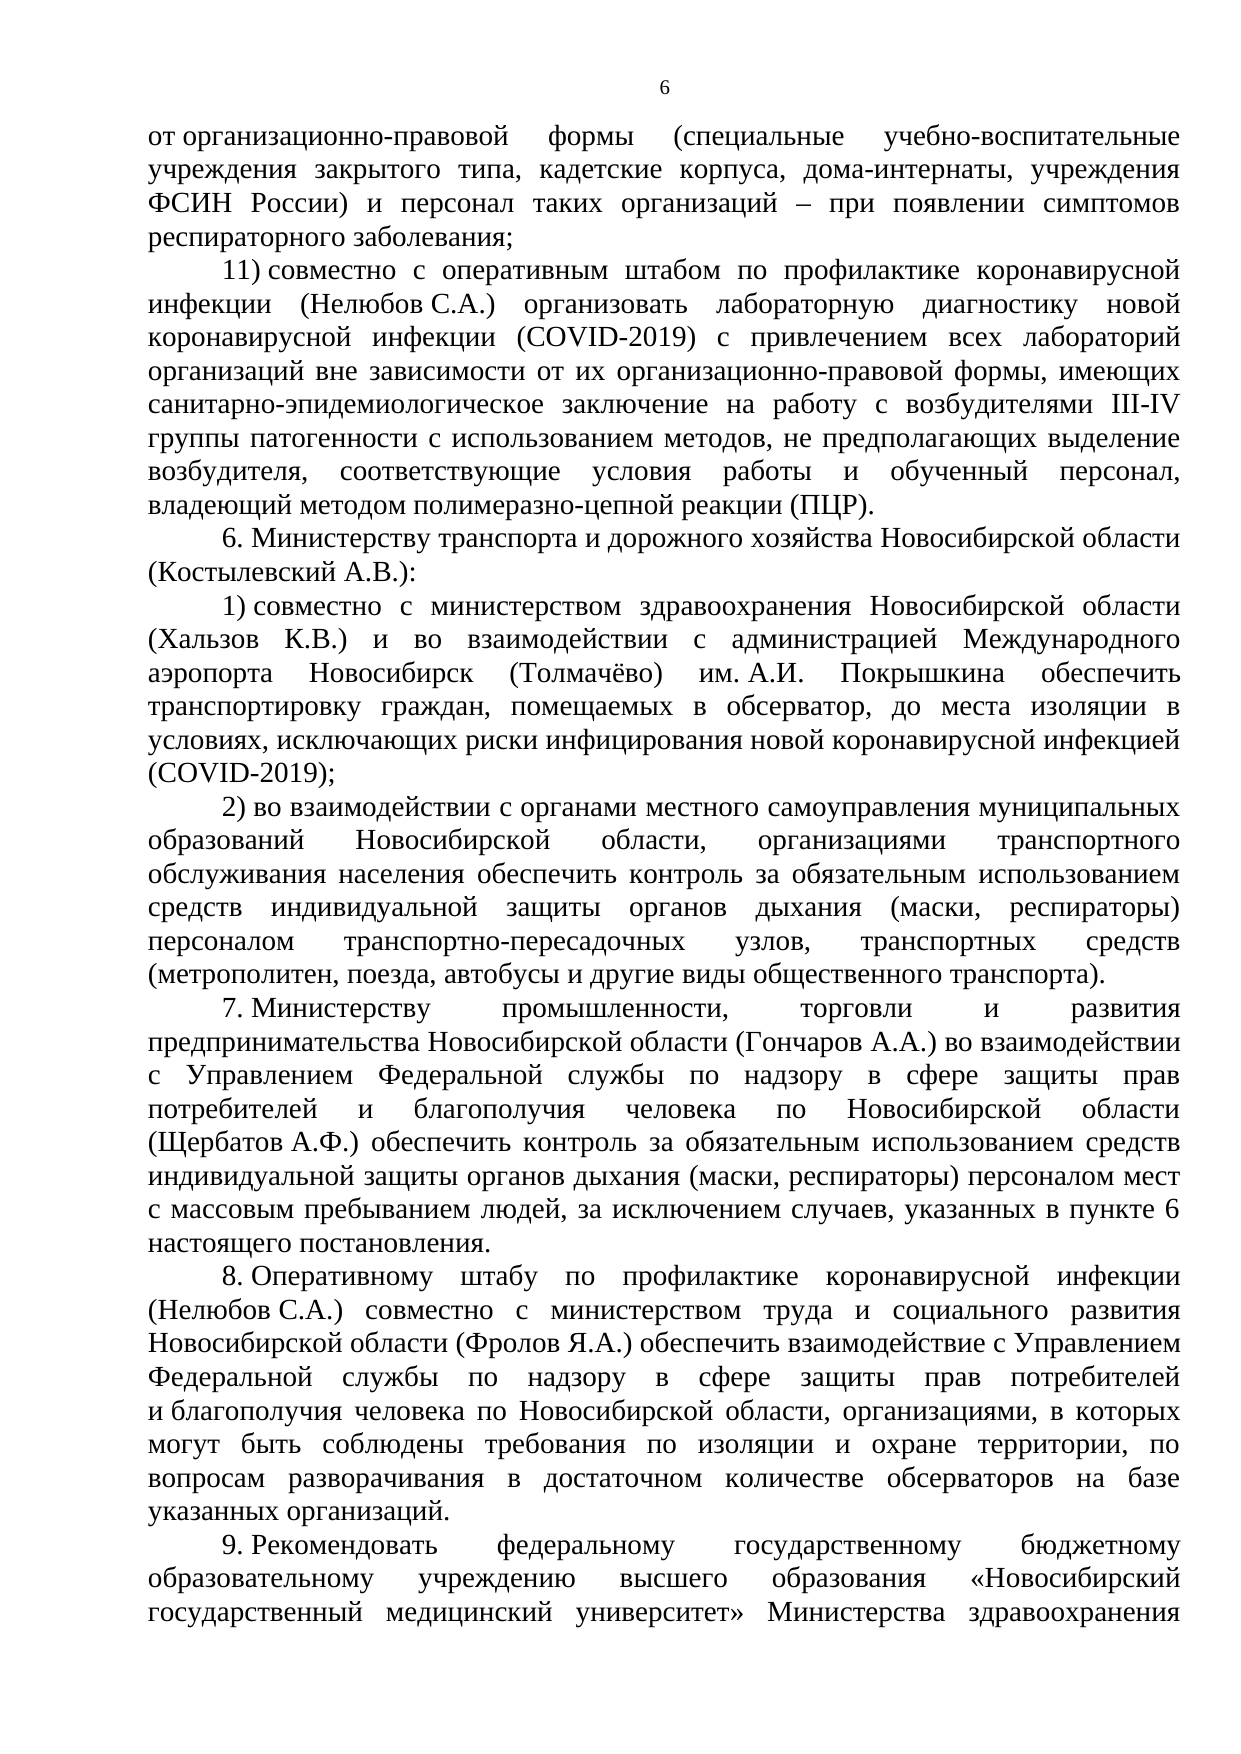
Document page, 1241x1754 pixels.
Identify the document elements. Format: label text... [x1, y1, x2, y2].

text 6. Министерству транспорта и дорожного хозяйства Новосибирской области (Костылевский А.В.): [148, 521, 1181, 588]
text 2) во взаимодействии с органами местного самоуправления муниципальных образований Новосибирской области, организациями транспортного обслуживания населения обеспечить контроль за обязательным использованием средств индивидуальной защиты органов дыхания (маски, респираторы) персоналом транспортно-пересадочных узлов, транспортных средств (метрополитен, поезда, автобусы и другие виды общественного транспорта). [148, 789, 1181, 990]
text 7. Министерству промышленности, торговли и развития предпринимательства Новосибирской области (Гончаров А.А.) во взаимодействии с Управлением Федеральной службы по надзору в сфере защиты прав потребителей и благополучия человека по Новосибирской области (Щербатов А.Ф.) обеспечить контроль за обязательным использованием средств индивидуальной защиты органов дыхания (маски, респираторы) персоналом мест с массовым пребыванием людей, за исключением случаев, указанных в пункте 6 настоящего постановления. [148, 990, 1181, 1258]
text 1) совместно с министерством здравоохранения Новосибирской области (Хальзов К.В.) и во взаимодействии с администрацией Международного аэропорта Новосибирск (Толмачёво) им. А.И. Покрышкина обеспечить транспортировку граждан, помещаемых в обсерватор, до места изоляции в условиях, исключающих риски инфицирования новой коронавирусной инфекцией (COVID-2019); [148, 588, 1181, 789]
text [148, 118, 1181, 252]
text 8. Оперативному штабу по профилактике коронавирусной инфекции (Нелюбов С.А.) совместно с министерством труда и социального развития Новосибирской области (Фролов Я.А.) обеспечить взаимодействие с Управлением Федеральной службы по надзору в сфере защиты прав потребителей и благополучия человека по Новосибирской области, организациями, в которых могут быть соблюдены требования по изоляции и охране территории, по вопросам разворачивания в достаточном количестве обсерваторов на базе указанных организаций. [148, 1258, 1181, 1527]
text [148, 1527, 1181, 1627]
text 11) совместно с оперативным штабом по профилактике коронавирусной инфекции (Нелюбов С.А.) организовать лабораторную диагностику новой коронавирусной инфекции (COVID-2019) с привлечением всех лабораторий организаций вне зависимости от их организационно-правовой формы, имеющих санитарно-эпидемиологическое заключение на работу с возбудителями III-IV группы патогенности с использованием методов, не предполагающих выделение возбудителя, соответствующие условия работы и обученный персонал, владеющий методом полимеразно-цепной реакции (ПЦР). [148, 252, 1181, 521]
